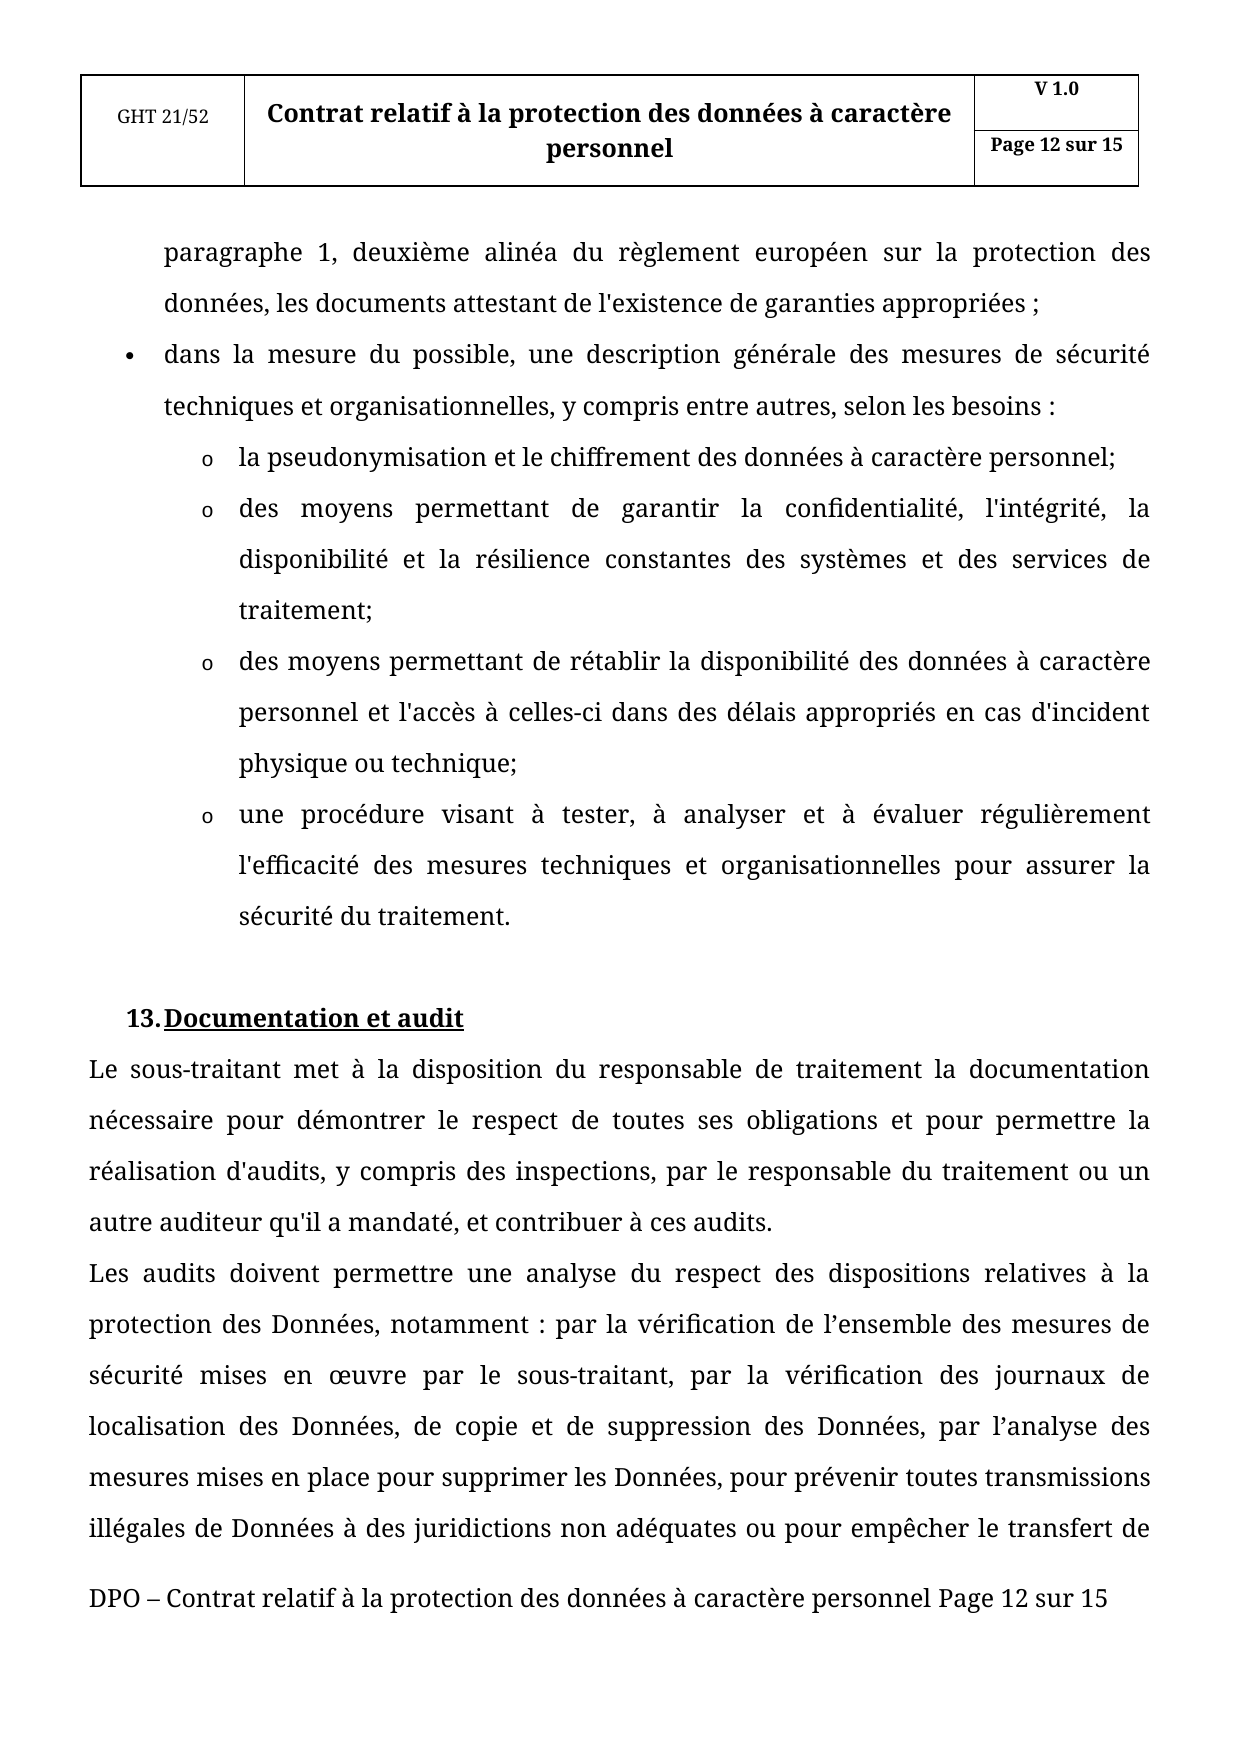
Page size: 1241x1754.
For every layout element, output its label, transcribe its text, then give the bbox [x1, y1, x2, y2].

list des moyens permettant de garantir la confidentialité, l'intégrité, la disponibilité et la résilience constantes des systèmes et des services de traitement; [201, 490, 1152, 626]
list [126, 235, 1152, 320]
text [89, 1256, 1152, 1545]
list Documentation et audit [126, 1001, 1152, 1035]
list dans la mesure du possible, une description générale des mesures de sécurité techniques et organisationnelles, y compris entre autres, selon les besoins : [126, 337, 1152, 422]
list des moyens permettant de rétablir la disponibilité des données à caractère personnel et l'accès à celles-ci dans des délais appropriés en cas d'incident physique ou technique; [201, 643, 1152, 779]
text Le sous-traitant met à la disposition du responsable de traitement la documentation nécessaire pour démontrer le respect de toutes ses obligations et pour permettre la réalisation d'audits, y compris des inspections, par le responsable du traitement ou un autre auditeur qu'il a mandaté, et contribuer à ces audits. [89, 1052, 1152, 1239]
list une procédure visant à tester, à analyser et à évaluer régulièrement l'efficacité des mesures techniques et organisationnelles pour assurer la sécurité du traitement. [201, 796, 1152, 933]
list la pseudonymisation et le chiffrement des données à caractère personnel; [201, 439, 1152, 473]
